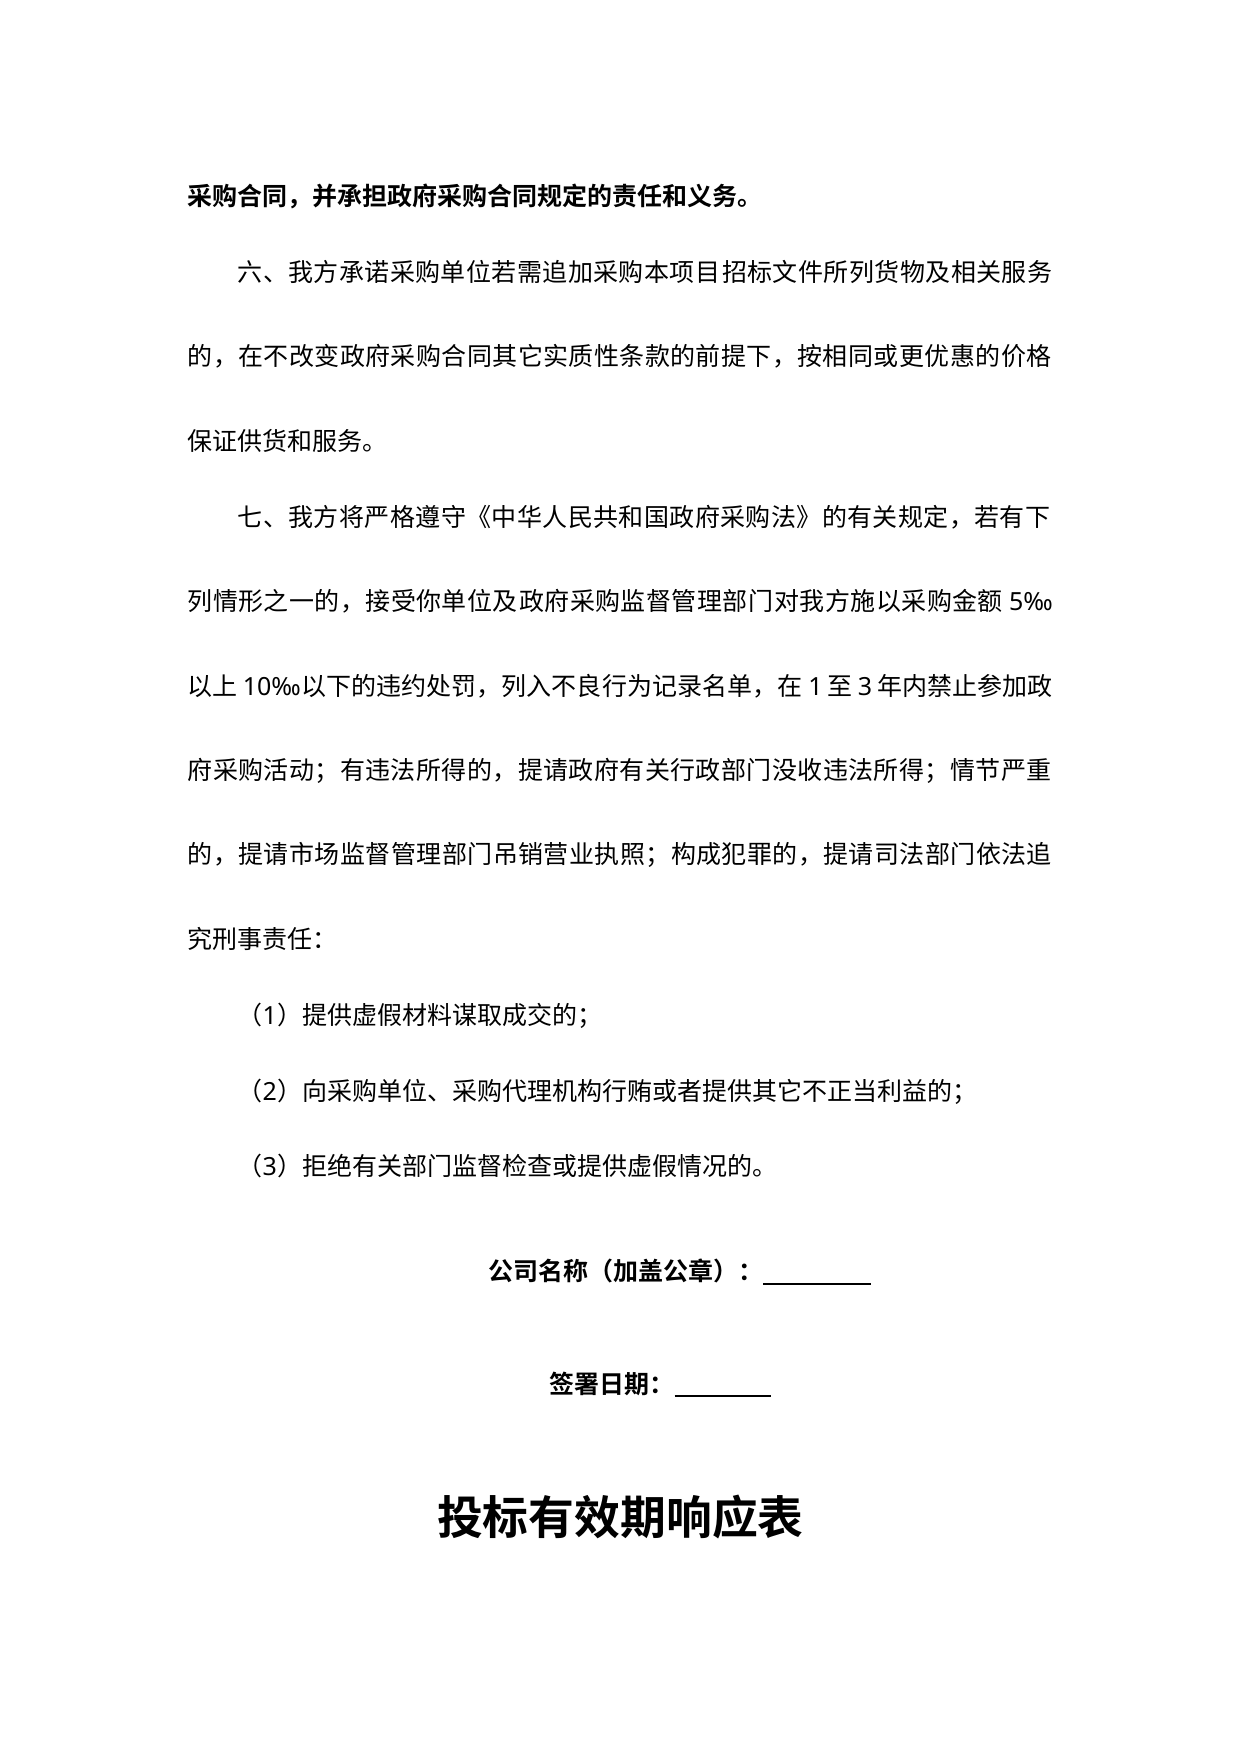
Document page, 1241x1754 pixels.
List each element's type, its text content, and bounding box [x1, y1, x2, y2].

text （1）提供虚假材料谋取成交的； [187, 981, 1053, 1046]
text （3）拒绝有关部门监督检查或提供虚假情况的。 [187, 1132, 1053, 1197]
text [187, 162, 1053, 227]
text 公司名称（加盖公章）： [253, 1237, 1053, 1302]
text 七、我方将严格遵守《中华人民共和国政府采购法》的有关规定，若有下列情形之一的，接受你单位及政府采购监督管理部门对我方施以采购金额5‰以上10‰以下的违约处罚，列入不良行为记录名单，在1至3年内禁止参加政府采购活动；有违法所得的，提请政府有关行政部门没收违法所得；情节严重的，提请市场监督管理部门吊销营业执照；构成犯罪的，提请司法部门依法追究刑事责任： [187, 483, 1053, 970]
text （2）向采购单位、采购代理机构行贿或者提供其它不正当利益的； [187, 1057, 1053, 1122]
text 投标有效期响应表 [187, 1465, 1053, 1563]
text 签署日期： [253, 1350, 1053, 1415]
text 六、我方承诺采购单位若需追加采购本项目招标文件所列货物及相关服务的，在不改变政府采购合同其它实质性条款的前提下，按相同或更优惠的价格保证供货和服务。 [187, 238, 1053, 472]
